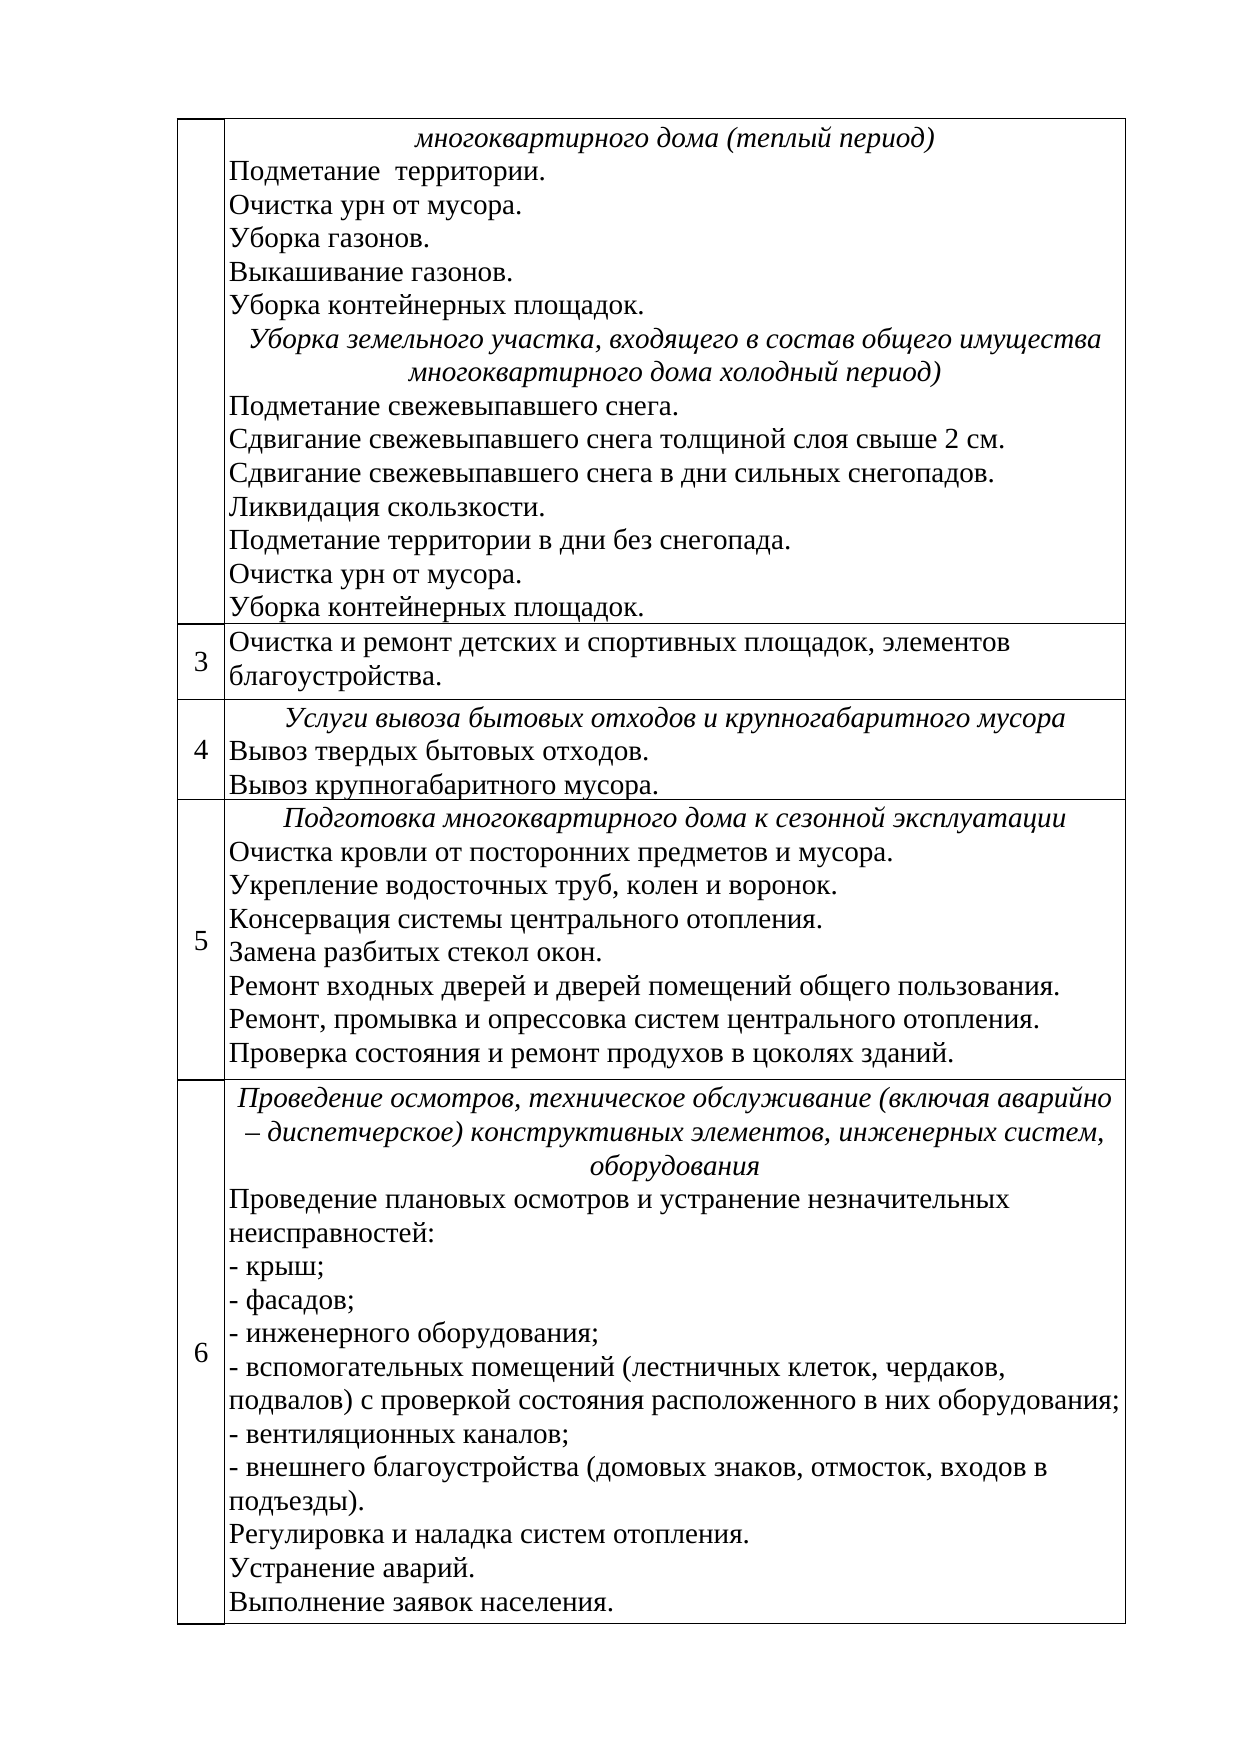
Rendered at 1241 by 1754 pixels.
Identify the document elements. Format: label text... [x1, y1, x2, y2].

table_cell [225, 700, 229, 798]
table_cell 2 [178, 120, 224, 623]
table_cell 5 [178, 800, 224, 1079]
table_cell Очистка и ремонт детских и спортивных площадок, элементов благоустройства. [225, 624, 1125, 698]
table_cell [225, 119, 1125, 623]
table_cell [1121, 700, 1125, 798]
table_cell 4 [178, 700, 224, 798]
table_cell Подготовка многоквартирного дома к сезонной эксплуатации Очистка кровли от посторонних предметов и мусора. Укрепление водосточных труб, колен и воронок. Консервация системы центрального отопления. Замена разбитых стекол окон. Ремонт входных дверей и дверей помещений общего пользования. Ремонт, промывка и опрессовка систем центрального отопления. Проверка состояния и ремонт продухов в цоколях зданий. [225, 800, 1125, 1079]
table_cell 6 [178, 1081, 224, 1623]
table_cell Проведение осмотров, техническое обслуживание (включая аварийно – диспетчерское) конструктивных элементов, инженерных систем, оборудования Проведение плановых осмотров и устранение незначительных неисправностей: - крыш; - фасадов; - инженерного оборудования; - вспомогательных помещений (лестничных клеток, чердаков, подвалов) с проверкой состояния расположенного в них оборудования; - вентиляционных каналов; - внешнего благоустройства (домовых знаков, отмосток, входов в подъезды). Регулировка и наладка систем отопления. Устранение аварий. Выполнение заявок населения. [225, 1080, 1125, 1623]
table_cell 3 [178, 625, 224, 698]
